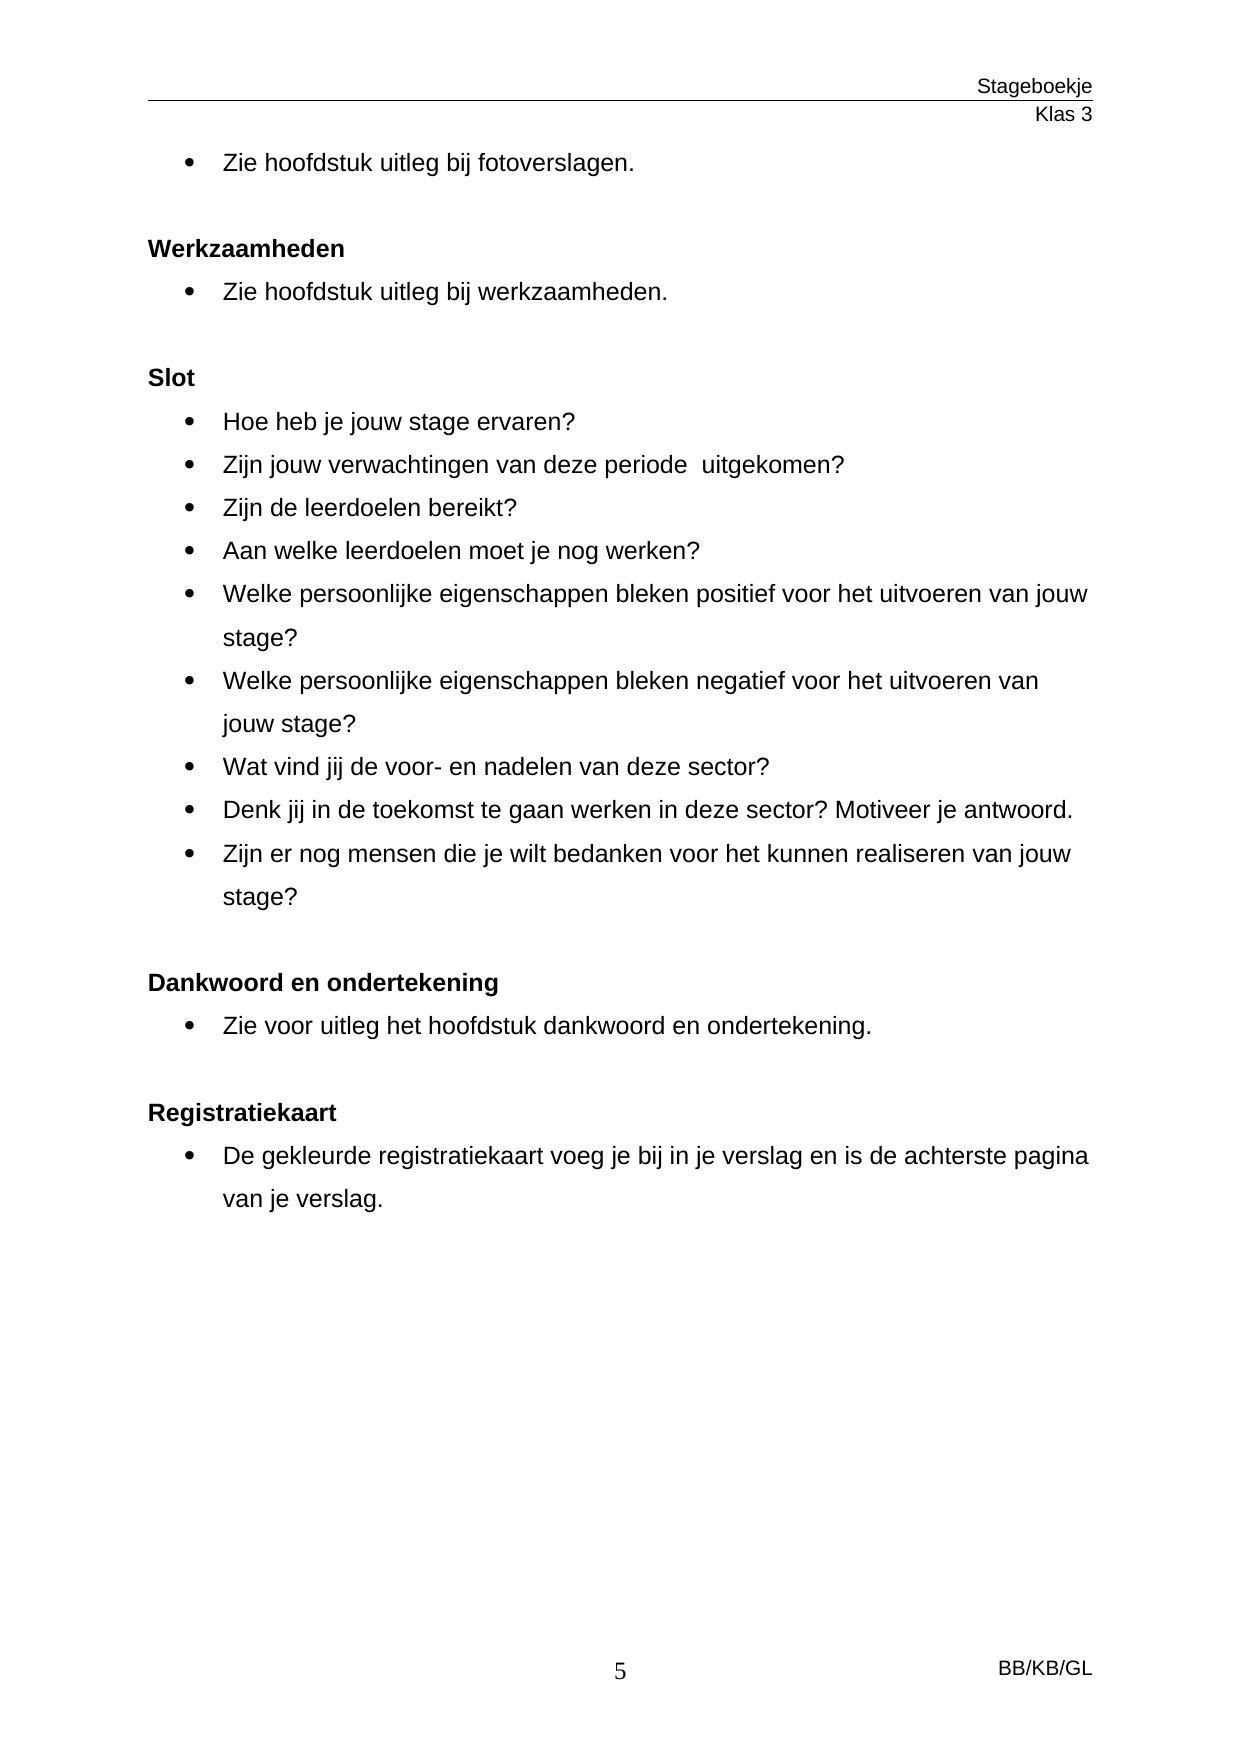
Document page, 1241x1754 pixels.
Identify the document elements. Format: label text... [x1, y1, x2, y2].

list Aan welke leerdoelen moet je nog werken? [185, 536, 1093, 565]
list Welke persoonlijke eigenschappen bleken negatief voor het uitvoeren van jouw stage? [185, 666, 1093, 738]
text Werkzaamheden [148, 234, 1093, 263]
text Registratiekaart [148, 1098, 1093, 1126]
list Welke persoonlijke eigenschappen bleken positief voor het uitvoeren van jouw stage? [185, 579, 1093, 651]
list Denk jij in de toekomst te gaan werken in deze sector? Motiveer je antwoord. [185, 795, 1093, 824]
text Slot [148, 363, 1093, 392]
list Zijn de leerdoelen bereikt? [185, 493, 1093, 522]
text Dankwoord en ondertekening [148, 968, 1093, 997]
list Zie hoofdstuk uitleg bij fotoverslagen. [185, 148, 1093, 176]
list Wat vind jij de voor- en nadelen van deze sector? [185, 752, 1093, 781]
list Zie hoofdstuk uitleg bij werkzaamheden. [185, 277, 1093, 306]
list Zijn jouw verwachtingen van deze periode uitgekomen? [185, 450, 1093, 479]
list Zijn er nog mensen die je wilt bedanken voor het kunnen realiseren van jouw stage? [185, 839, 1093, 911]
list De gekleurde registratiekaart voeg je bij in je verslag en is de achterste pagina van je verslag. [185, 1141, 1093, 1213]
list Zie voor uitleg het hoofdstuk dankwoord en ondertekening. [185, 1011, 1093, 1040]
list Hoe heb je jouw stage ervaren? [185, 407, 1093, 435]
